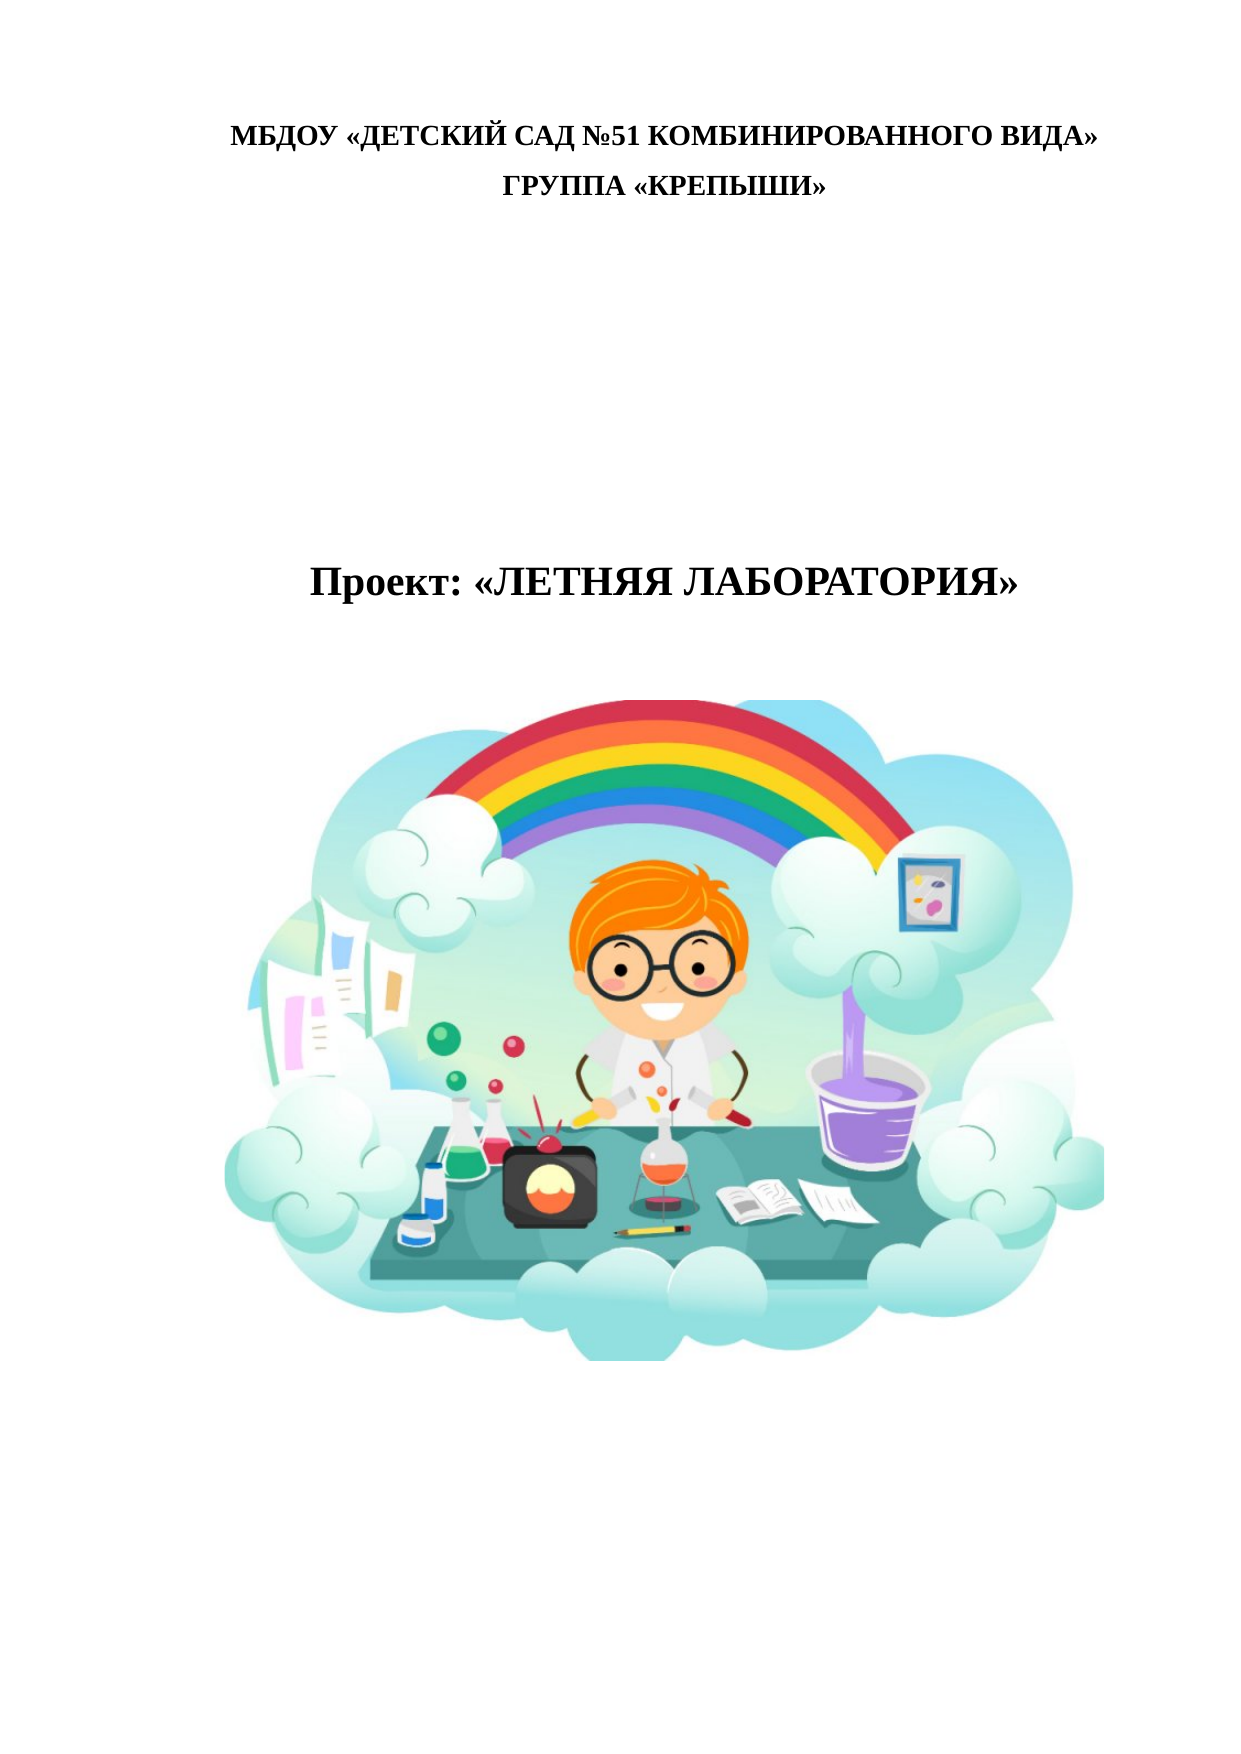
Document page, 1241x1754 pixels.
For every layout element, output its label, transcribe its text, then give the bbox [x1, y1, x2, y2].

text ГРУППА «КРЕПЫШИ» [177, 168, 1152, 202]
text Проект: «ЛЕТНЯЯ ЛАБОРАТОРИЯ» [177, 557, 1152, 604]
picture [224, 700, 1105, 1361]
text МБДОУ «ДЕТСКИЙ САД №51 КОМБИНИРОВАННОГО ВИДА» [177, 118, 1152, 152]
